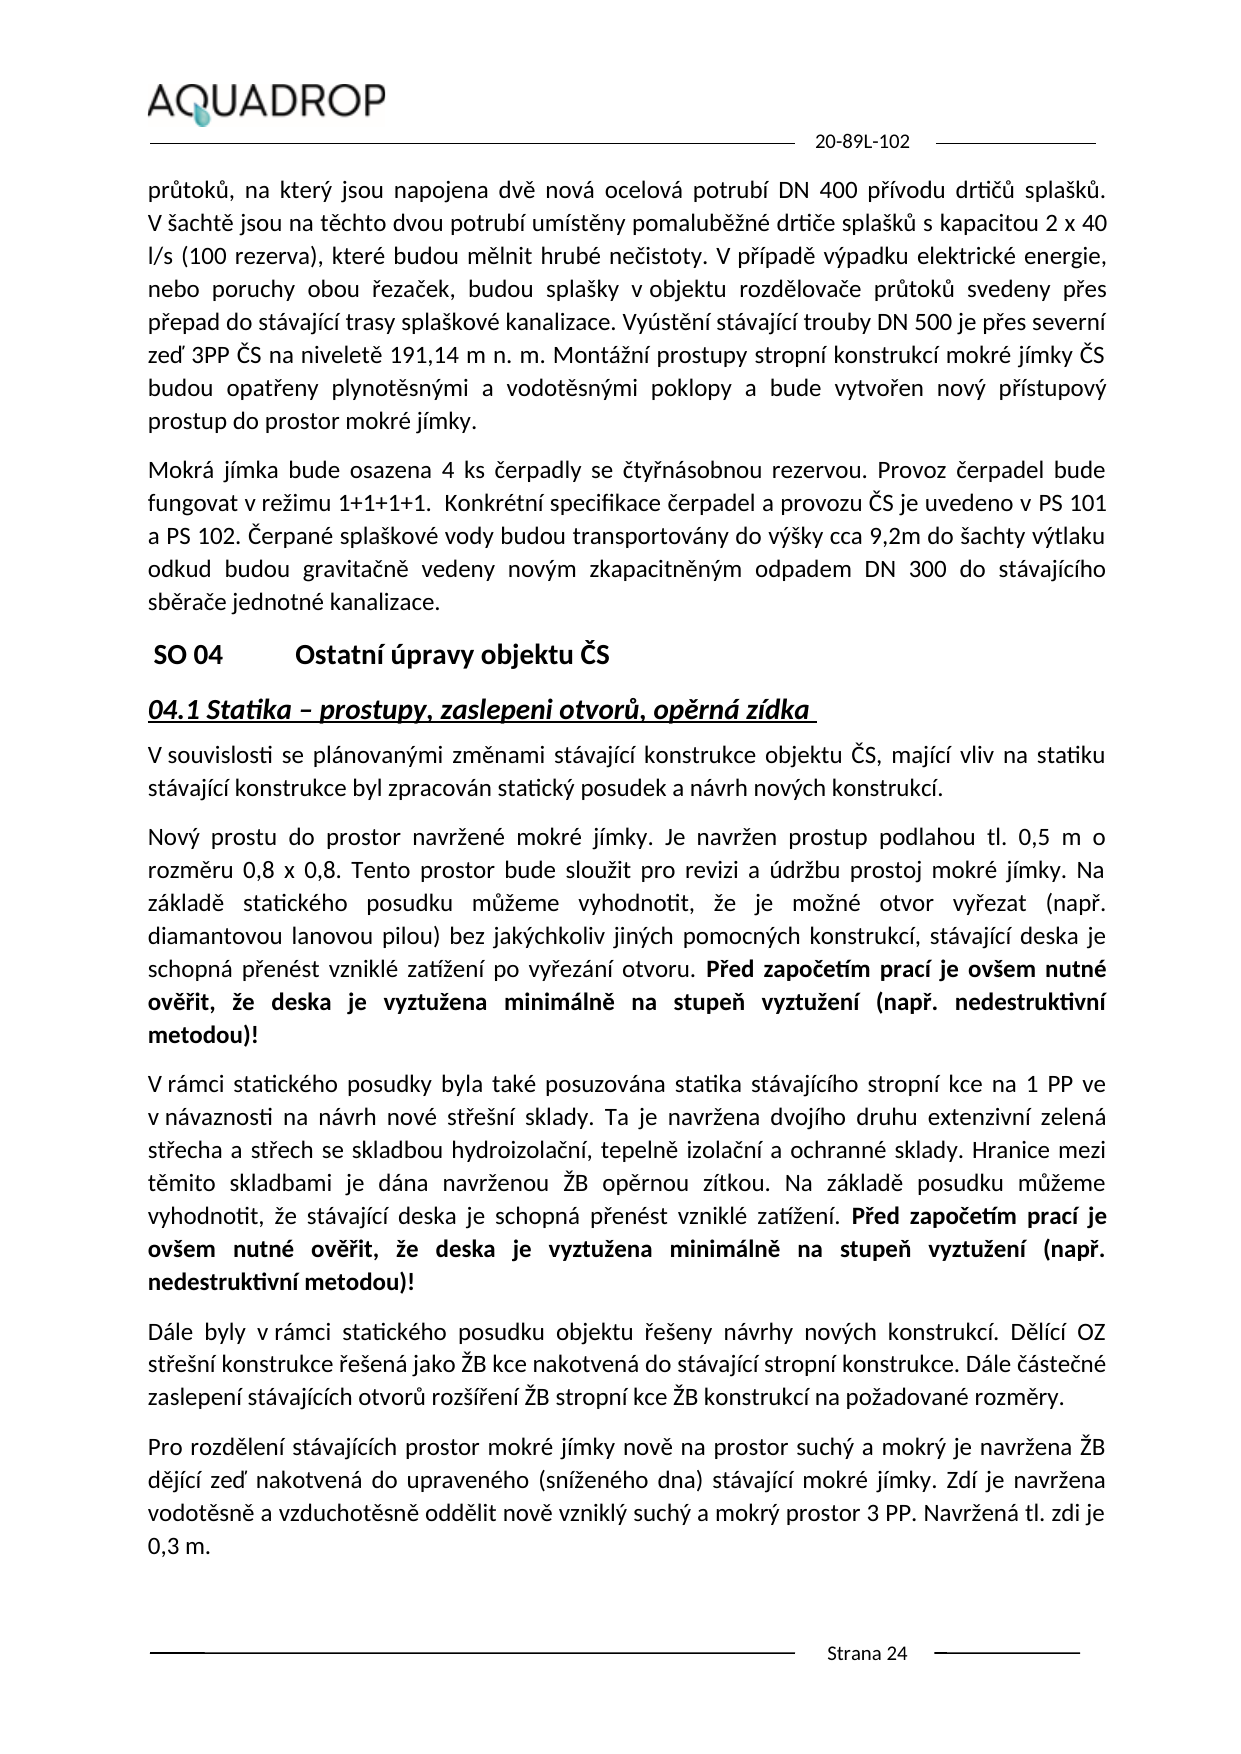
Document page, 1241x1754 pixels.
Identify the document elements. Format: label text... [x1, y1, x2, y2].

text Nový prostu do prostor navržené mokré jímky. Je navržen prostup podlahou tl. 0,5 m o rozměru 0,8 x 0,8. Tento prostor bude sloužit pro revizi a údržbu prostoj mokré jímky. Na základě statického posudku můžeme vyhodnotit, že je možné otvor vyřezat (např. diamantovou lanovou pilou) bez jakýchkoliv jiných pomocných konstrukcí, stávající deska je schopná přenést vzniklé zatížení po vyřezání otvoru. Před započetím prací je ovšem nutné ověřit, že deska je vyztužena minimálně na stupeň vyztužení (např. nedestruktivní metodou)! [148, 821, 1107, 1049]
picture [147, 84, 386, 127]
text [148, 150, 1107, 435]
text V rámci statického posudky byla také posuzována statika stávajícího stropní kce na 1 PP ve v návaznosti na návrh nové střešní sklady. Ta je navržena dvojího druhu extenzivní zelená střecha a střech se skladbou hydroizolační, tepelně izolační a ochranné sklady. Hranice mezi těmito skladbami je dána navrženou ŽB opěrnou zítkou. Na základě posudku můžeme vyhodnotit, že stávající deska je schopná přenést vzniklé zatížení. Před započetím prací je ovšem nutné ověřit, že deska je vyztužena minimálně na stupeň vyztužení (např. nedestruktivní metodou)! [148, 1068, 1107, 1297]
text Dále byly v rámci statického posudku objektu řešeny návrhy nových konstrukcí. Dělící OZ střešní konstrukce řešená jako ŽB kce nakotvená do stávající stropní konstrukce. Dále částečné zaslepení stávajících otvorů rozšíření ŽB stropní kce ŽB konstrukcí na požadované rozměry. [148, 1316, 1107, 1412]
text SO 04 Ostatní úpravy objektu ČS [148, 636, 1107, 671]
text Pro rozdělení stávajících prostor mokré jímky nově na prostor suchý a mokrý je navržena ŽB dějící zeď nakotvená do upraveného (sníženého dna) stávající mokré jímky. Zdí je navržena vodotěsně a vzduchotěsně oddělit nově vzniklý suchý a mokrý prostor 3 PP. Navržená tl. zdi je 0,3 m. [148, 1431, 1107, 1560]
text V souvislosti se plánovanými změnami stávající konstrukce objektu ČS, mající vliv na statiku stávající konstrukce byl zpracován statický posudek a návrh nových konstrukcí. [148, 739, 1107, 802]
text 04.1 Statika – prostupy, zaslepeni otvorů, opěrná zídka [148, 691, 1107, 726]
text Mokrá jímka bude osazena 4 ks čerpadly se čtyřnásobnou rezervou. Provoz čerpadel bude fungovat v režimu 1+1+1+1. Konkrétní specifikace čerpadel a provozu ČS je uvedeno v PS 101 a PS 102. Čerpané splaškové vody budou transportovány do výšky cca 9,2m do šachty výtlaku odkud budou gravitačně vedeny novým zkapacitněným odpadem DN 300 do stávajícího sběrače jednotné kanalizace. [148, 454, 1107, 617]
